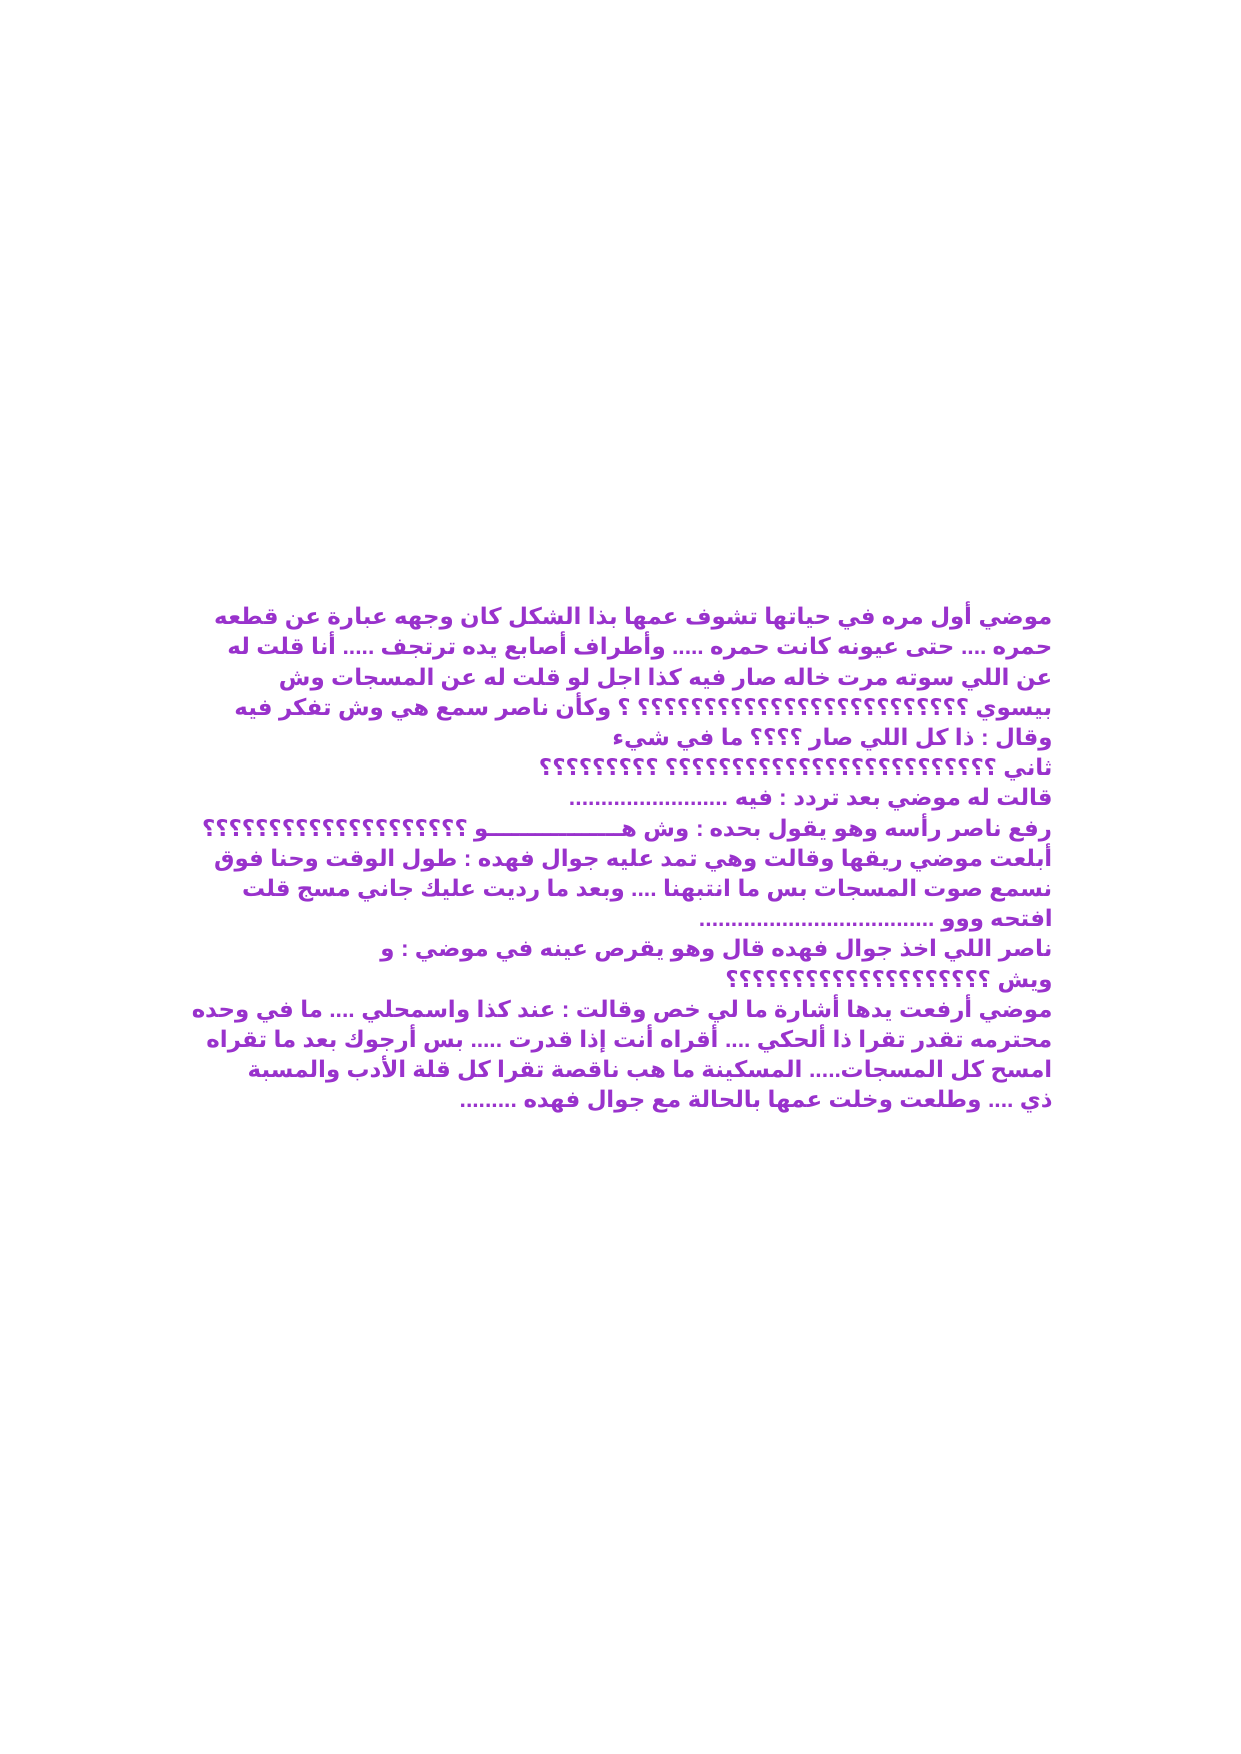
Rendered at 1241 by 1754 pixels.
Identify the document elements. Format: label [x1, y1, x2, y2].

text [187, 150, 1053, 1596]
